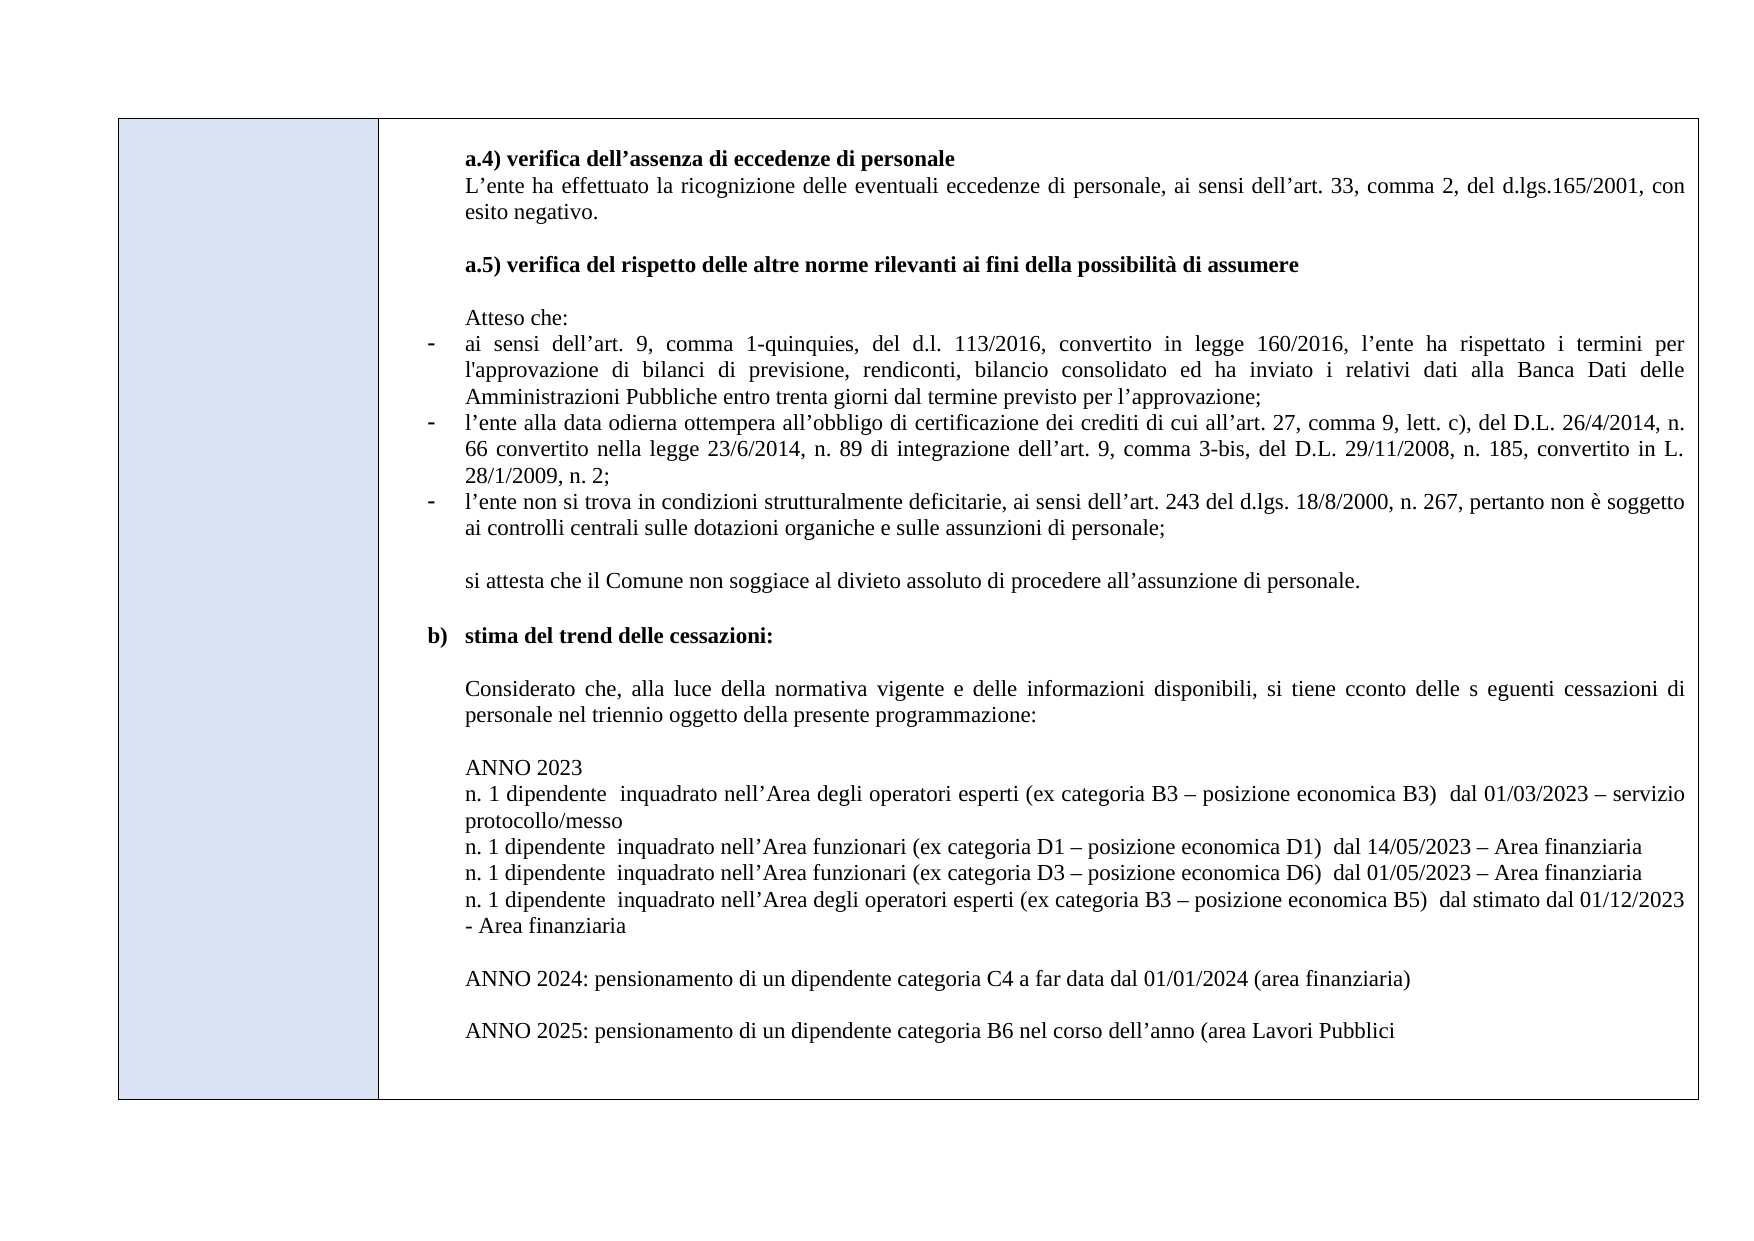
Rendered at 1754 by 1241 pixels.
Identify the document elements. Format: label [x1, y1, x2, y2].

table_cell [119, 119, 378, 1099]
table_cell [379, 119, 1698, 1099]
